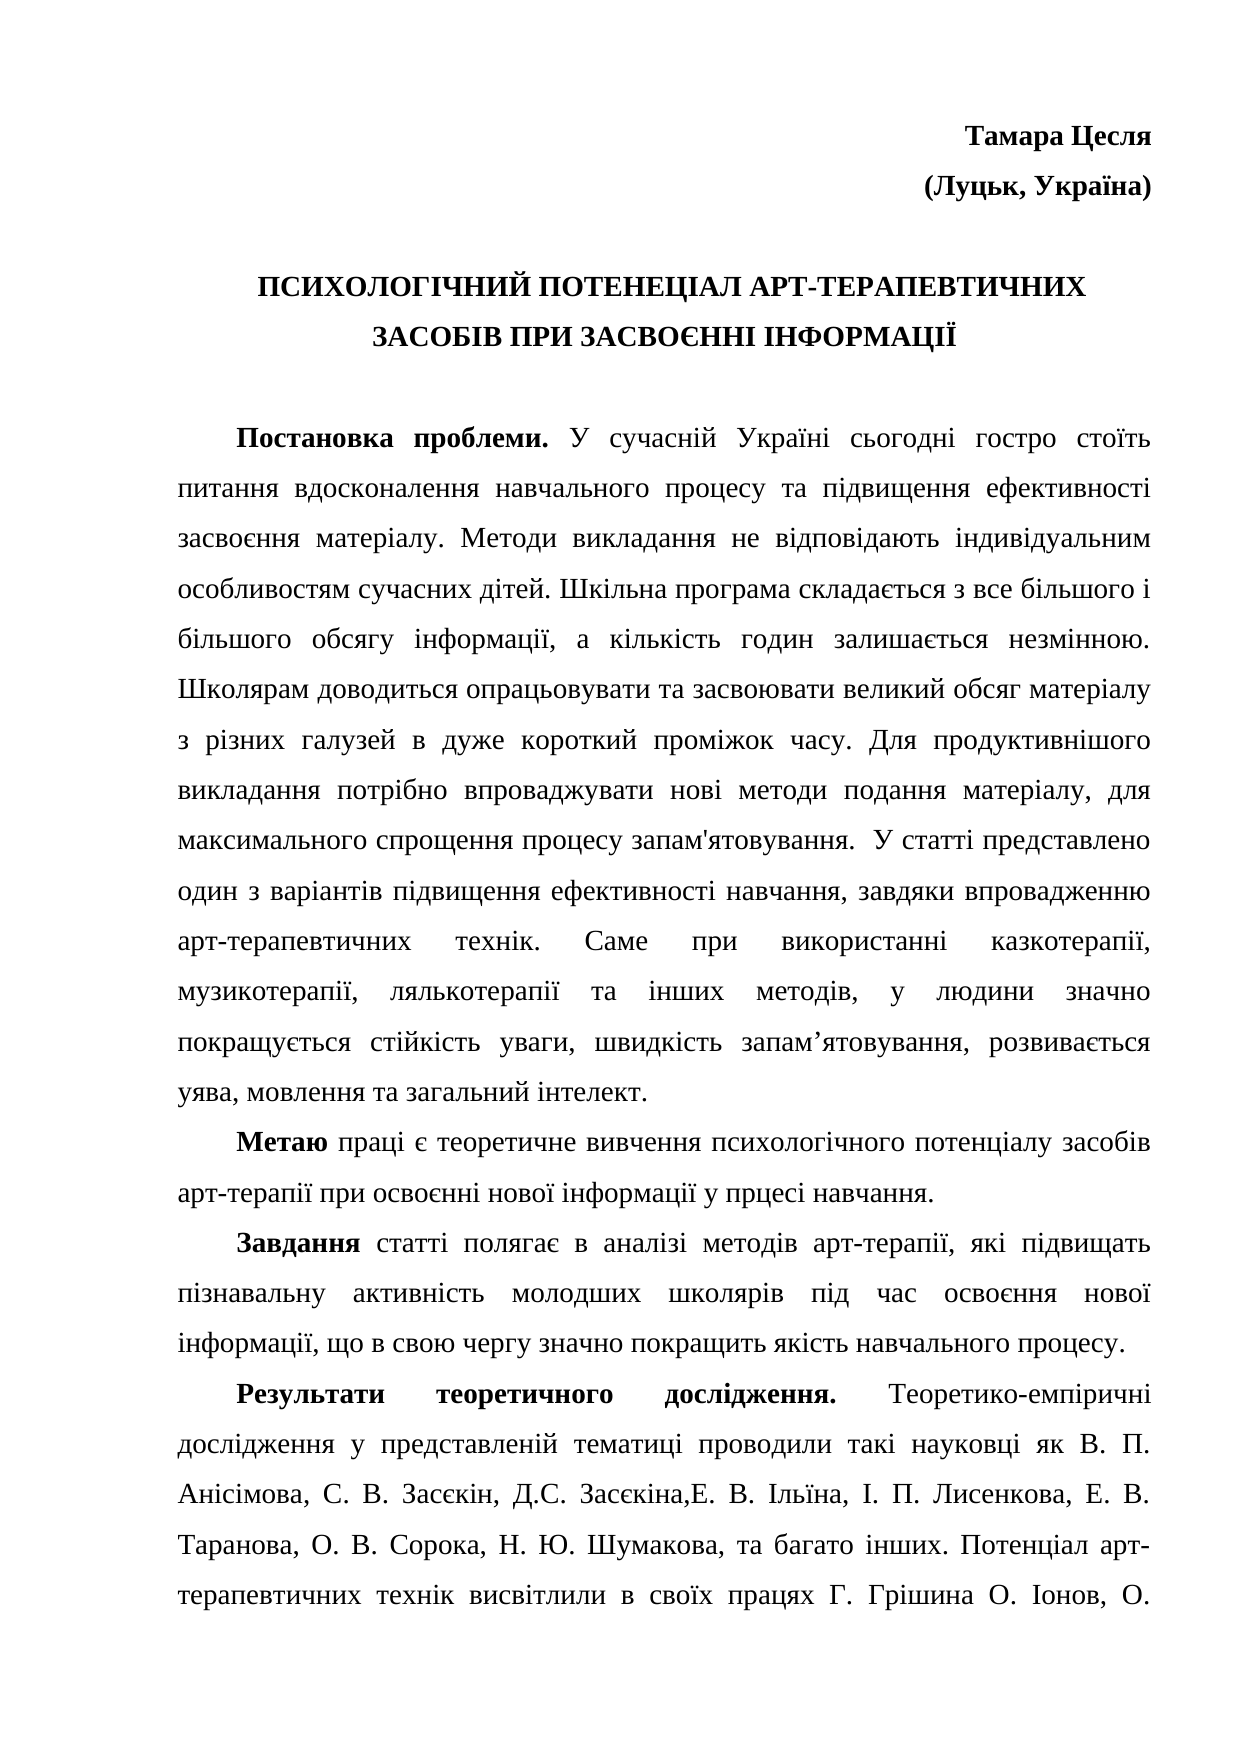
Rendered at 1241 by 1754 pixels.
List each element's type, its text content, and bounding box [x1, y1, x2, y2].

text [177, 1376, 1152, 1611]
text Тамара Цесля [177, 118, 1152, 152]
text Постановка проблеми. У сучасній Україні сьогодні гостро стоїть питання вдосконалення навчального процесу та підвищення ефективності засвоєння матеріалу. Методи викладання не відповідають індивідуальним особливостям сучасних дітей. Шкільна програма складається з все більшого і більшого обсягу інформації, а кількість годин залишається незмінною. Школярам доводиться опрацьовувати та засвоювати великий обсяг матеріалу з різних галузей в дуже короткий проміжок часу. Для продуктивнішого викладання потрібно впроваджувати нові методи подання матеріалу, для максимального спрощення процесу запам'ятовування. У статті представлено один з варіантів підвищення ефективності навчання, завдяки впровадженню арт-терапевтичних технік. Саме при використанні казкотерапії, музикотерапії, лялькотерапії та інших методів, у людини значно покращується стійкість уваги, швидкість запам’ятовування, розвивається уява, мовлення та загальний інтелект. [177, 420, 1152, 1108]
text ПСИХОЛОГІЧНИЙ ПОТЕНЕЦІАЛ АРТ-ТЕРАПЕВТИЧНИХ ЗАСОБІВ ПРИ ЗАСВОЄННІ ІНФОРМАЦІЇ [177, 269, 1152, 353]
text Завдання статті полягає в аналізі методів арт-терапії, які підвищать пізнавальну активність молодших школярів під час освоєння нової інформації, що в свою чергу значно покращить якість навчального процесу. [177, 1225, 1152, 1359]
text Метаю праці є теоретичне вивчення психологічного потенціалу засобів арт-терапії при освоєнні нової інформації у прцесі навчання. [177, 1124, 1152, 1208]
text (Луцьк, Україна) [177, 168, 1152, 202]
